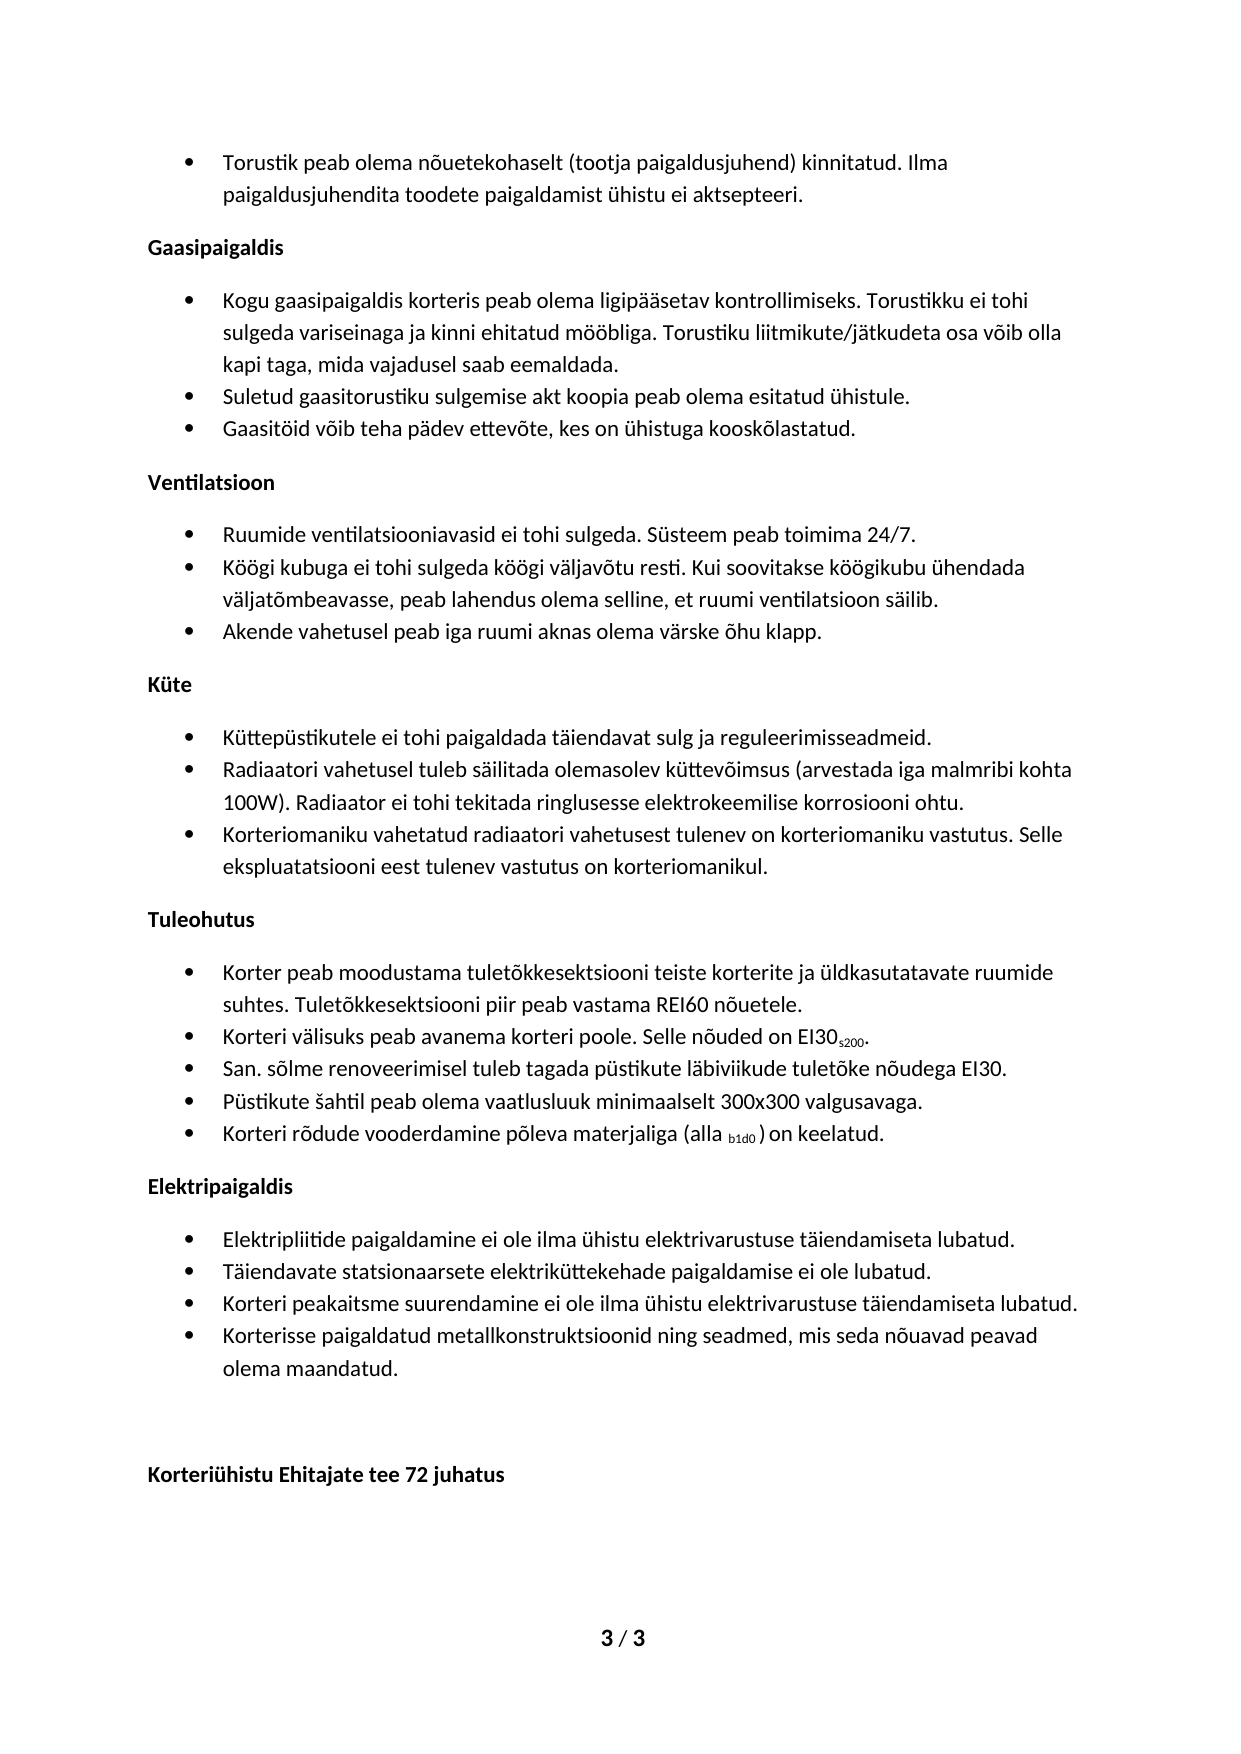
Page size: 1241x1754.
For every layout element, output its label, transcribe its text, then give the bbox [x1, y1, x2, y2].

list Köögi kubuga ei tohi sulgeda köögi väljavõtu resti. Kui soovitakse köögikubu ühendada väljatõmbeavasse, peab lahendus olema selline, et ruumi ventilatsioon säilib. [185, 553, 1093, 613]
list San. sõlme renoveerimisel tuleb tagada püstikute läbiviikude tuletõke nõudega EI30. [185, 1054, 1093, 1083]
list Püstikute šahtil peab olema vaatlusluuk minimaalselt 300x300 valgusavaga. [185, 1087, 1093, 1115]
text Gaasipaigaldis [148, 233, 1093, 261]
list Korteri rõdude vooderdamine põleva materjaliga (alla b1d0 ) on keelatud. [185, 1119, 1093, 1147]
list Gaasitöid võib teha pädev ettevõte, kes on ühistuga kooskõlastatud. [185, 414, 1093, 443]
list Korteri peakaitsme suurendamine ei ole ilma ühistu elektrivarustuse täiendamiseta lubatud. [185, 1289, 1093, 1317]
list Korteriomaniku vahetatud radiaatori vahetusest tulenev on korteriomaniku vastutus. Selle ekspluatatsiooni eest tulenev vastutus on korteriomanikul. [185, 820, 1093, 880]
list Torustik peab olema nõuetekohaselt (tootja paigaldusjuhend) kinnitatud. Ilma paigaldusjuhendita toodete paigaldamist ühistu ei aktsepteeri. [185, 148, 1093, 208]
list Korter peab moodustama tuletõkkesektsiooni teiste korterite ja üldkasutatavate ruumide suhtes. Tuletõkkesektsiooni piir peab vastama REI60 nõuetele. [185, 958, 1093, 1018]
list Täiendavate statsionaarsete elektriküttekehade paigaldamise ei ole lubatud. [185, 1257, 1093, 1285]
text Küte [148, 670, 1093, 698]
list Radiaatori vahetusel tuleb säilitada olemasolev küttevõimsus (arvestada iga malmribi kohta 100W). Radiaator ei tohi tekitada ringlusesse elektrokeemilise korrosiooni ohtu. [185, 755, 1093, 816]
list Elektripliitide paigaldamine ei ole ilma ühistu elektrivarustuse täiendamiseta lubatud. [185, 1225, 1093, 1253]
list Kogu gaasipaigaldis korteris peab olema ligipääsetav kontrollimiseks. Torustikku ei tohi sulgeda variseinaga ja kinni ehitatud mööbliga. Torustiku liitmikute/jätkudeta osa võib olla kapi taga, mida vajadusel saab eemaldada. [185, 286, 1093, 378]
list Suletud gaasitorustiku sulgemise akt koopia peab olema esitatud ühistule. [185, 382, 1093, 410]
list Ruumide ventilatsiooniavasid ei tohi sulgeda. Süsteem peab toimima 24/7. [185, 521, 1093, 549]
list Küttepüstikutele ei tohi paigaldada täiendavat sulg ja reguleerimisseadmeid. [185, 723, 1093, 751]
text Elektripaigaldis [148, 1172, 1093, 1200]
list Korterisse paigaldatud metallkonstruktsioonid ning seadmed, mis seda nõuavad peavad olema maandatud. [185, 1322, 1093, 1382]
text Tuleohutus [148, 905, 1093, 933]
text Korteriühistu Ehitajate tee 72 juhatus [148, 1460, 1093, 1488]
list Akende vahetusel peab iga ruumi aknas olema värske õhu klapp. [185, 617, 1093, 645]
list Korteri välisuks peab avanema korteri poole. Selle nõuded on EI30s200. [185, 1022, 1093, 1050]
text Ventilatsioon [148, 468, 1093, 496]
